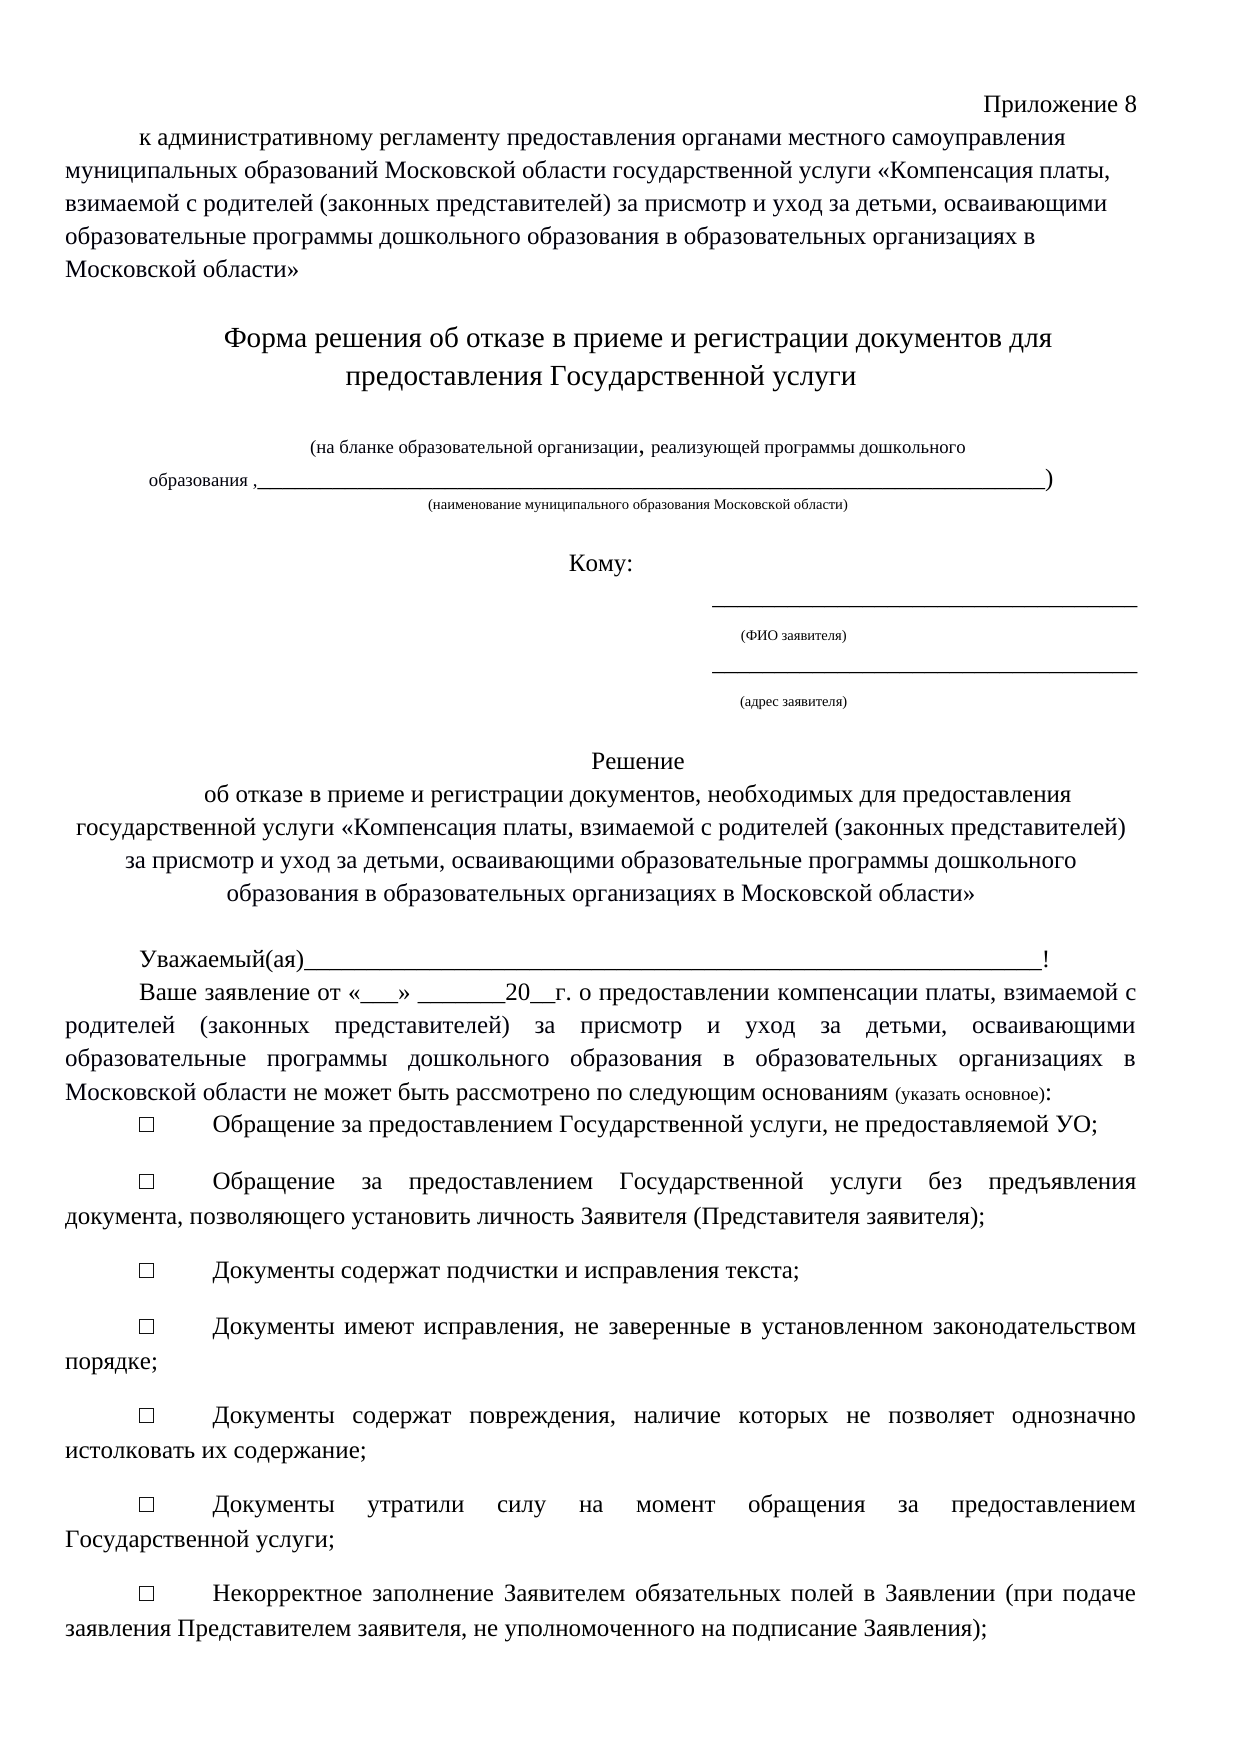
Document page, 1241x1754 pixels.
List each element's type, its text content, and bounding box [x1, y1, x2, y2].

list Некорректное заполнение Заявителем обязательных полей в Заявлении (при подаче заявления Представителем заявителя, не уполномоченного на подписание Заявления); [65, 1578, 1137, 1642]
text __________________________________ [65, 647, 1137, 676]
text Форма решения об отказе в приеме и регистрации документов для предоставления Государственной услуги [65, 320, 1137, 392]
text Кому: [65, 515, 1137, 577]
text об отказе в приеме и регистрации документов, необходимых для предоставления государственной услуги «Компенсация платы, взимаемой с родителей (законных представителей) за присмотр и уход за детьми, осваивающими образовательные программы дошкольного образования в образовательных организациях в Московской области» [65, 779, 1137, 907]
text __________________________________ [65, 581, 1137, 610]
text (адрес заявителя) [65, 680, 1137, 709]
text (наименование муниципального образования Московской области) [65, 496, 1137, 513]
subtitle Приложение 8 [65, 89, 1137, 117]
text Ваше заявление от «___» _______20__г. о предоставлении компенсации платы, взимаемой с родителей (законных представителей) за присмотр и уход за детьми, осваивающими образовательные программы дошкольного образования в образовательных организациях в Московской области не может быть рассмотрено по следующим основаниям (указать основное): [65, 977, 1137, 1105]
list Документы утратили силу на момент обращения за предоставлением Государственной услуги; [65, 1489, 1137, 1553]
text Уважаемый(ая)___________________________________________________________! [65, 944, 1137, 973]
text Решение [65, 746, 1137, 775]
text к административному регламенту предоставления органами местного самоуправления муниципальных образований Московской области государственной услуги «Компенсация платы, взимаемой с родителей (законных представителей) за присмотр и уход за детьми, осваивающими образовательные программы дошкольного образования в образовательных организациях в Московской области» [65, 122, 1137, 282]
list Документы содержат повреждения, наличие которых не позволяет однозначно истолковать их содержание; [65, 1400, 1137, 1464]
list Обращение за предоставлением Государственной услуги без предъявления документа, позволяющего установить личность Заявителя (Представителя заявителя); [65, 1166, 1137, 1230]
text (ФИО заявителя) [65, 614, 1137, 643]
list Обращение за предоставлением Государственной услуги, не предоставляемой УО; [65, 1109, 1137, 1140]
text (на бланке образовательной организации, реализующей программы дошкольного образования ,_______________________________________________________________) [65, 430, 1137, 492]
list Документы содержат подчистки и исправления текста; [65, 1255, 1137, 1286]
list Документы имеют исправления, не заверенные в установленном законодательством порядке; [65, 1311, 1137, 1375]
